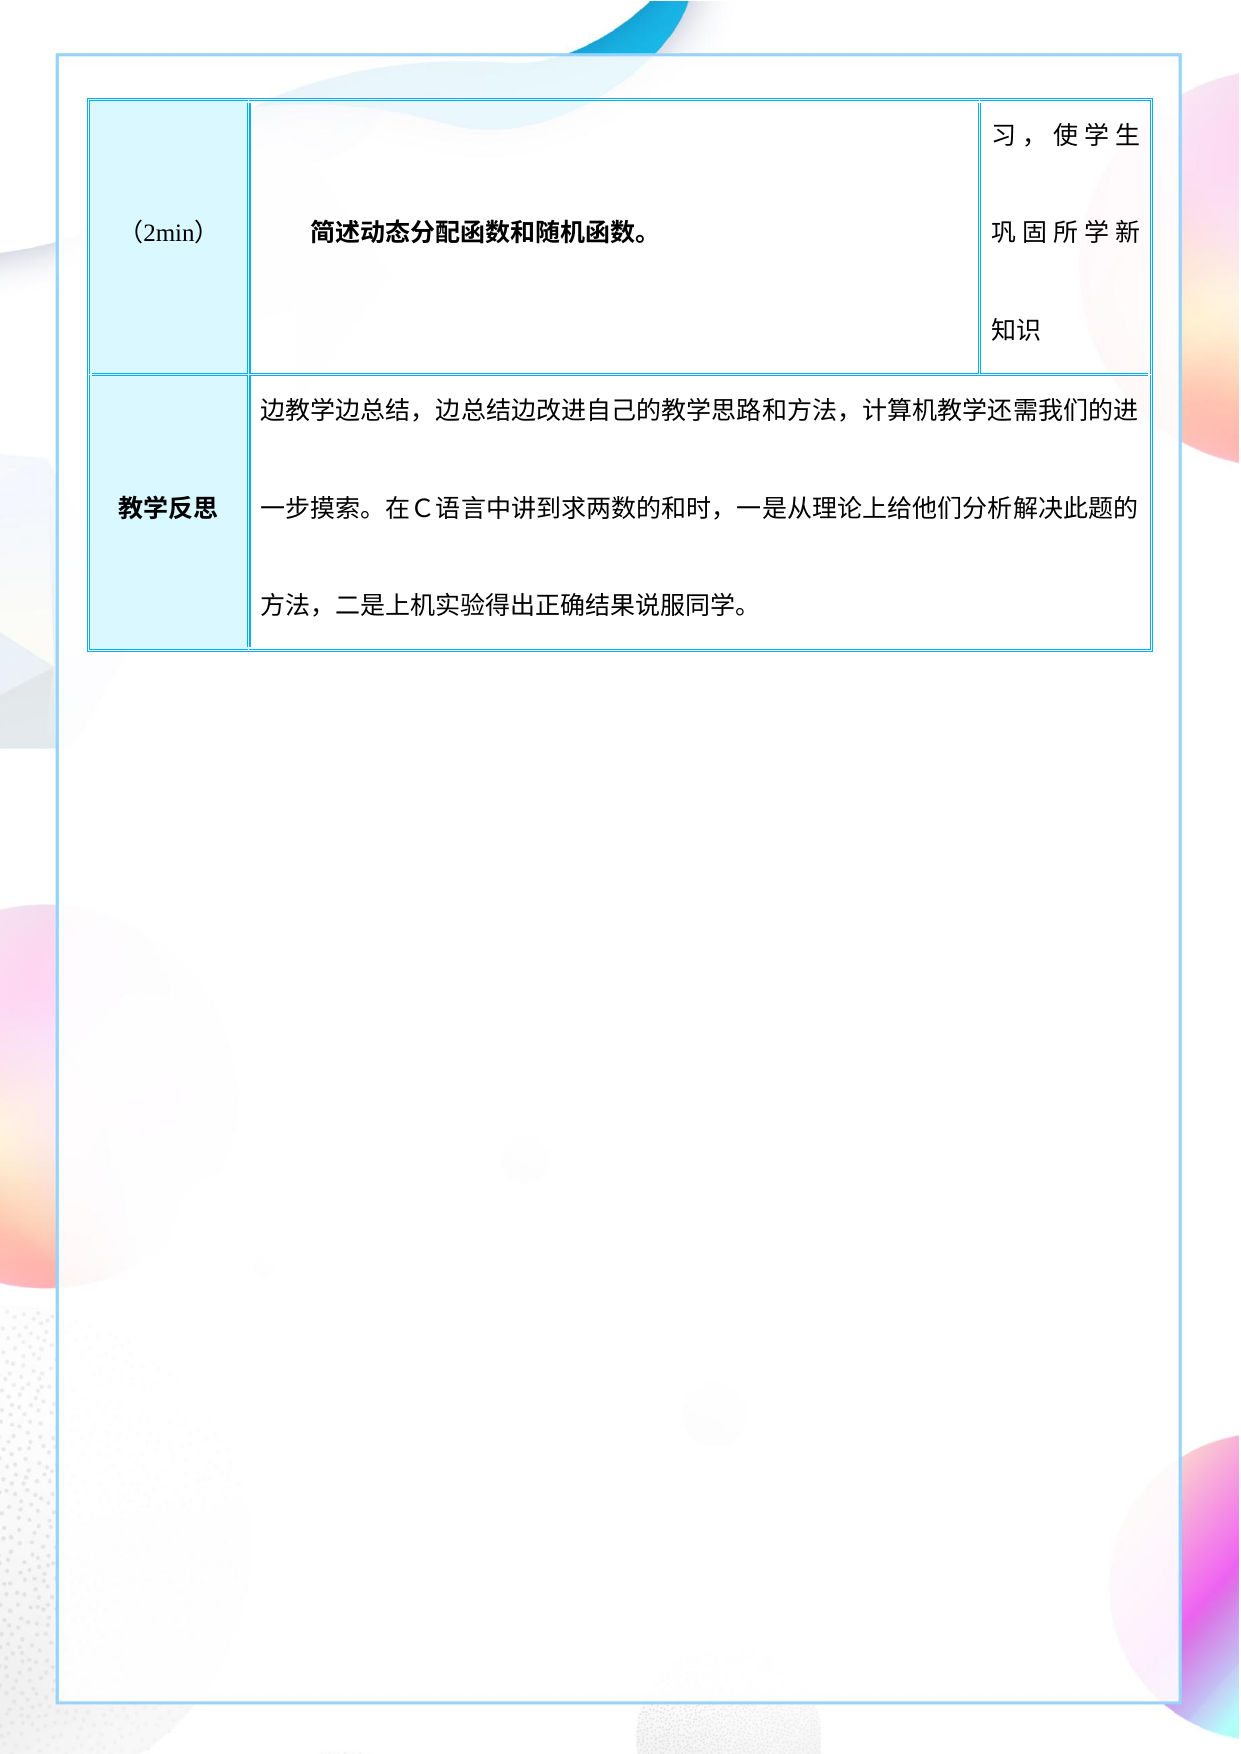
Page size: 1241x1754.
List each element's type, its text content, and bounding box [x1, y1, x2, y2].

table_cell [249, 101, 979, 373]
table_cell 作业布置（2min） [90, 99, 249, 373]
table_cell 边教学边总结，边总结边改进自己的教学思路和方法，计算机教学还需我们的进一步摸索。在Ｃ语言中讲到求两数的和时，一是从理论上给他们分析解决此题的方法，二是上机实验得出正确结果说服同学。 [249, 373, 1152, 649]
picture [0, 1, 1239, 1754]
table_cell 通过课后练习，使学生巩固所学新知识 [980, 101, 1150, 373]
table_cell 教学反思 [89, 373, 249, 649]
